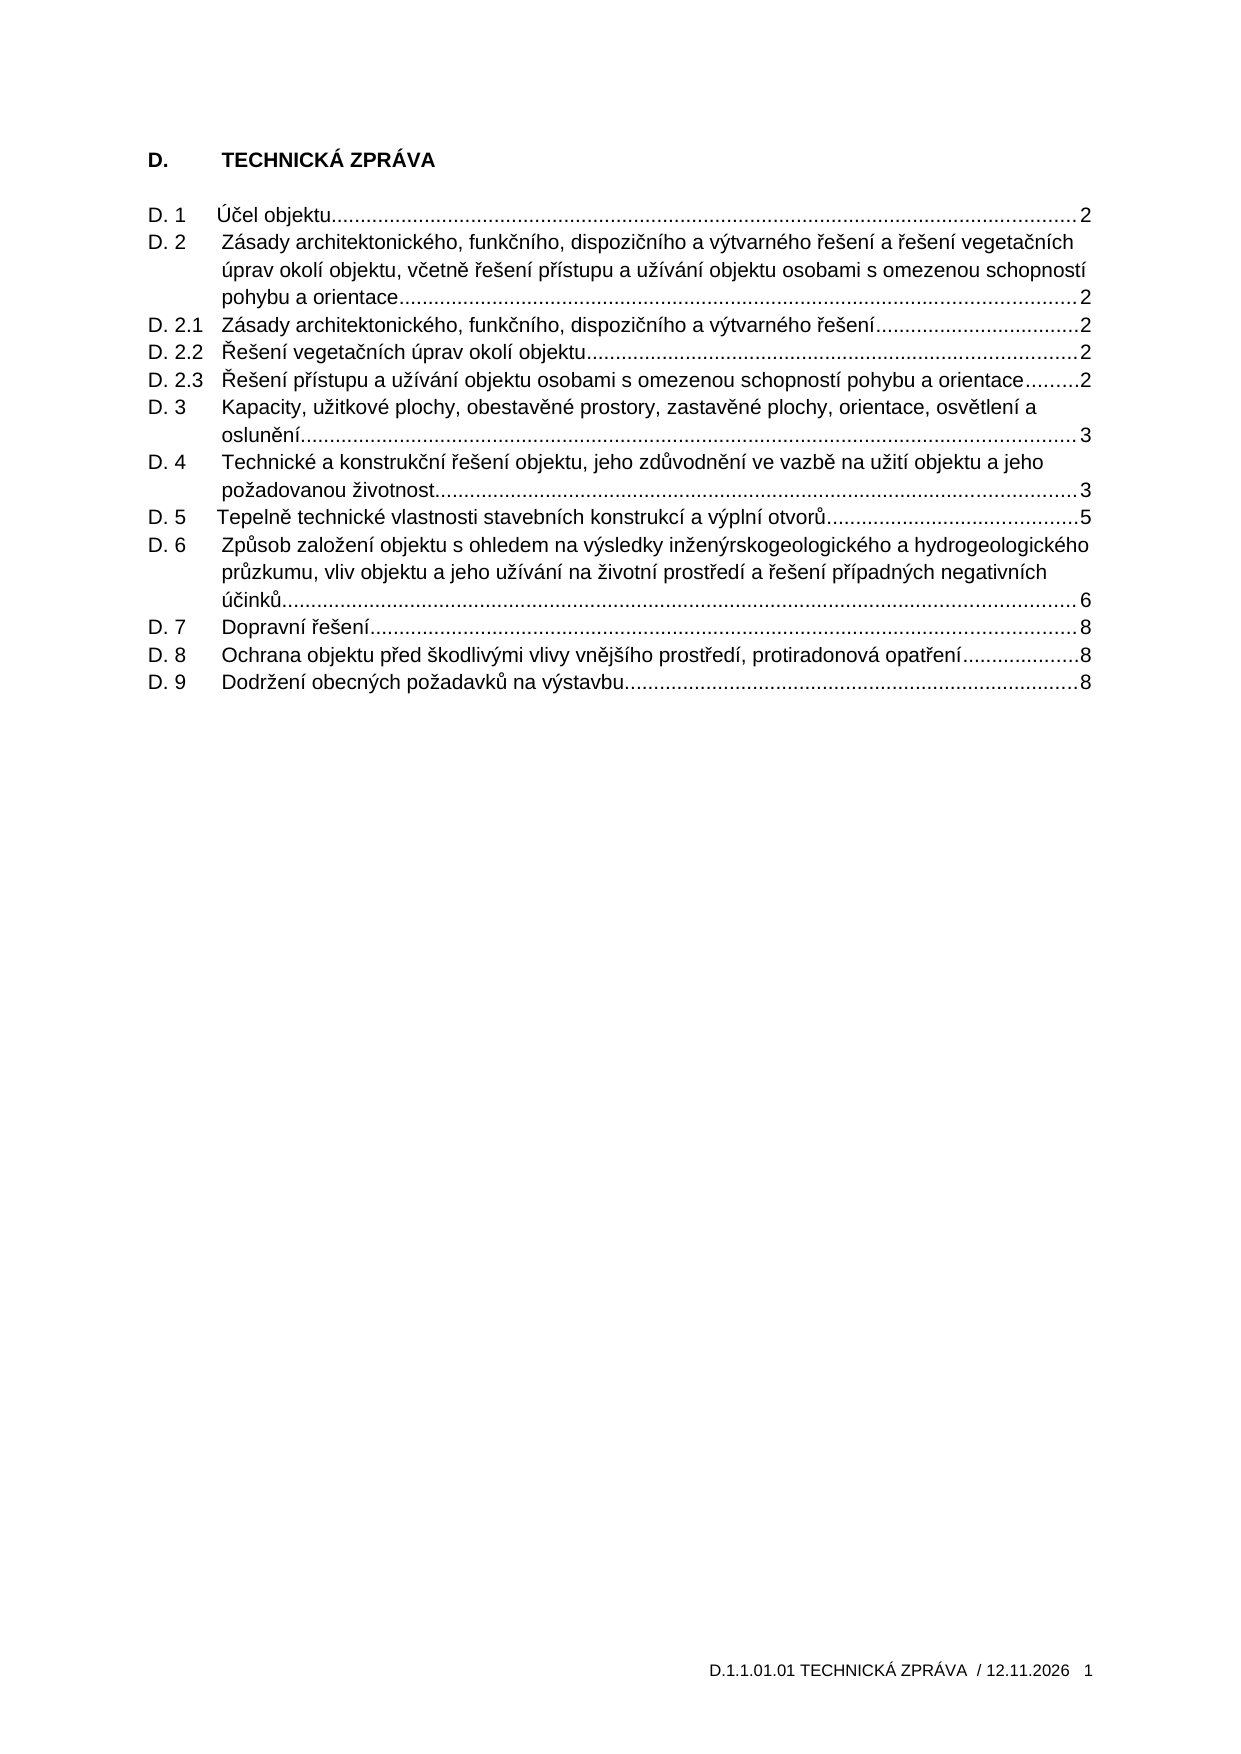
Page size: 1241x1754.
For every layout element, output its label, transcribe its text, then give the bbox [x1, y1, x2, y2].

text D. 4 Technické a konstrukční řešení objektu, jeho zdůvodnění ve vazbě na užití objektu a jeho požadovanou životnost 3 [148, 450, 1093, 502]
text D. 2.2 Řešení vegetačních úprav okolí objektu 2 [148, 340, 1093, 364]
text D. 1 Účel objektu 2 [148, 203, 1093, 227]
text D. 2.3 Řešení přístupu a užívání objektu osobami s omezenou schopností pohybu a orientace 2 [148, 368, 1093, 392]
text D. TECHNICKÁ ZPRÁVA [148, 148, 1093, 172]
text D. 5 Tepelně technické vlastnosti stavebních konstrukcí a výplní otvorů 5 [148, 505, 1093, 529]
text D. 9 Dodržení obecných požadavků na výstavbu. 8 [148, 670, 1093, 694]
text D. 2.1 Zásady architektonického, funkčního, dispozičního a výtvarného řešení 2 [148, 313, 1093, 337]
text D. 3 Kapacity, užitkové plochy, obestavěné prostory, zastavěné plochy, orientace, osvětlení a oslunění 3 [148, 395, 1093, 447]
text D. 7 Dopravní řešení 8 [148, 615, 1093, 639]
text D. 6 Způsob založení objektu s ohledem na výsledky inženýrskogeologického a hydrogeologického průzkumu, vliv objektu a jeho užívání na životní prostředí a řešení případných negativních účinků 6 [148, 533, 1093, 612]
text D. 2 Zásady architektonického, funkčního, dispozičního a výtvarného řešení a řešení vegetačních úprav okolí objektu, včetně řešení přístupu a užívání objektu osobami s omezenou schopností pohybu a orientace 2 [148, 230, 1093, 309]
text D. 8 Ochrana objektu před škodlivými vlivy vnějšího prostředí, protiradonová opatření 8 [148, 643, 1093, 667]
